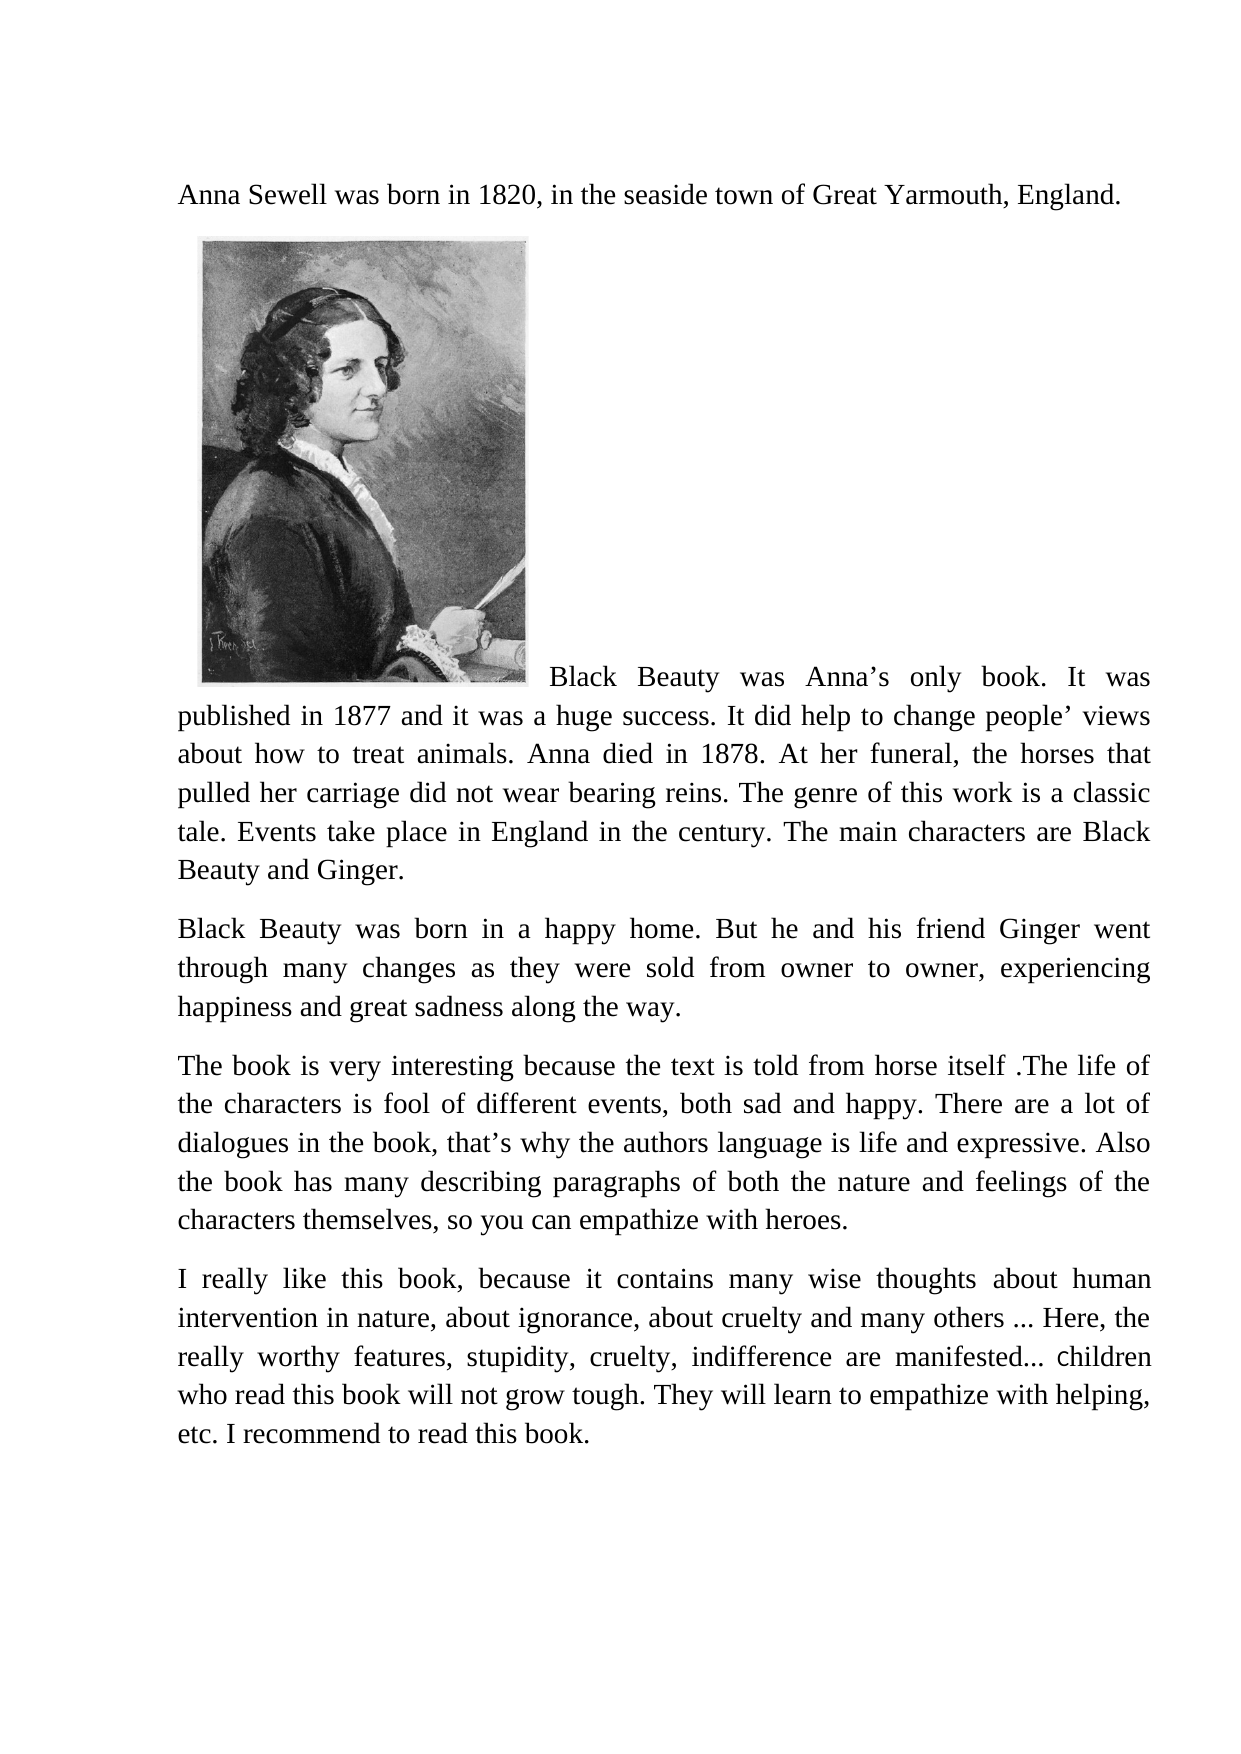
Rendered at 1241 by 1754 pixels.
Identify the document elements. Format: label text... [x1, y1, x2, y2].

picture [197, 236, 529, 687]
text The book is very interesting because the text is told from horse itself .The life of the characters is fool of different events, both sad and happy. There are a lot of dialogues in the book, that’s why the authors language is life and expressive. Also the book has many describing paragraphs of both the nature and feelings of the characters themselves, so you can empathize with heroes. [177, 1048, 1152, 1236]
text Anna Sewell was born in 1820, in the seaside town of Great Yarmouth, England. [177, 177, 1152, 211]
text Black Beauty was Anna’s only book. It was published in 1877 and it was a huge success. It did help to change people’ views about how to treat animals. Anna died in 1878. At her funeral, the horses that pulled her carriage did not wear bearing reins. The genre of this work is a classic tale. Events take place in England in the century. The main characters are Black Beauty and Ginger. [177, 237, 1152, 886]
text I really like this book, because it contains many wise thoughts about human intervention in nature, about ignorance, about cruelty and many others ... Here, the really worthy features, stupidity, cruelty, indifference are manifested... Children who read this book will not grow tough. They will learn to empathize with helping, etc. I recommend to read this book. [177, 1262, 1152, 1449]
text Black Beauty was born in a happy home. But he and his friend Ginger went through many changes as they were sold from owner to owner, experiencing happiness and great sadness along the way. [177, 912, 1152, 1022]
